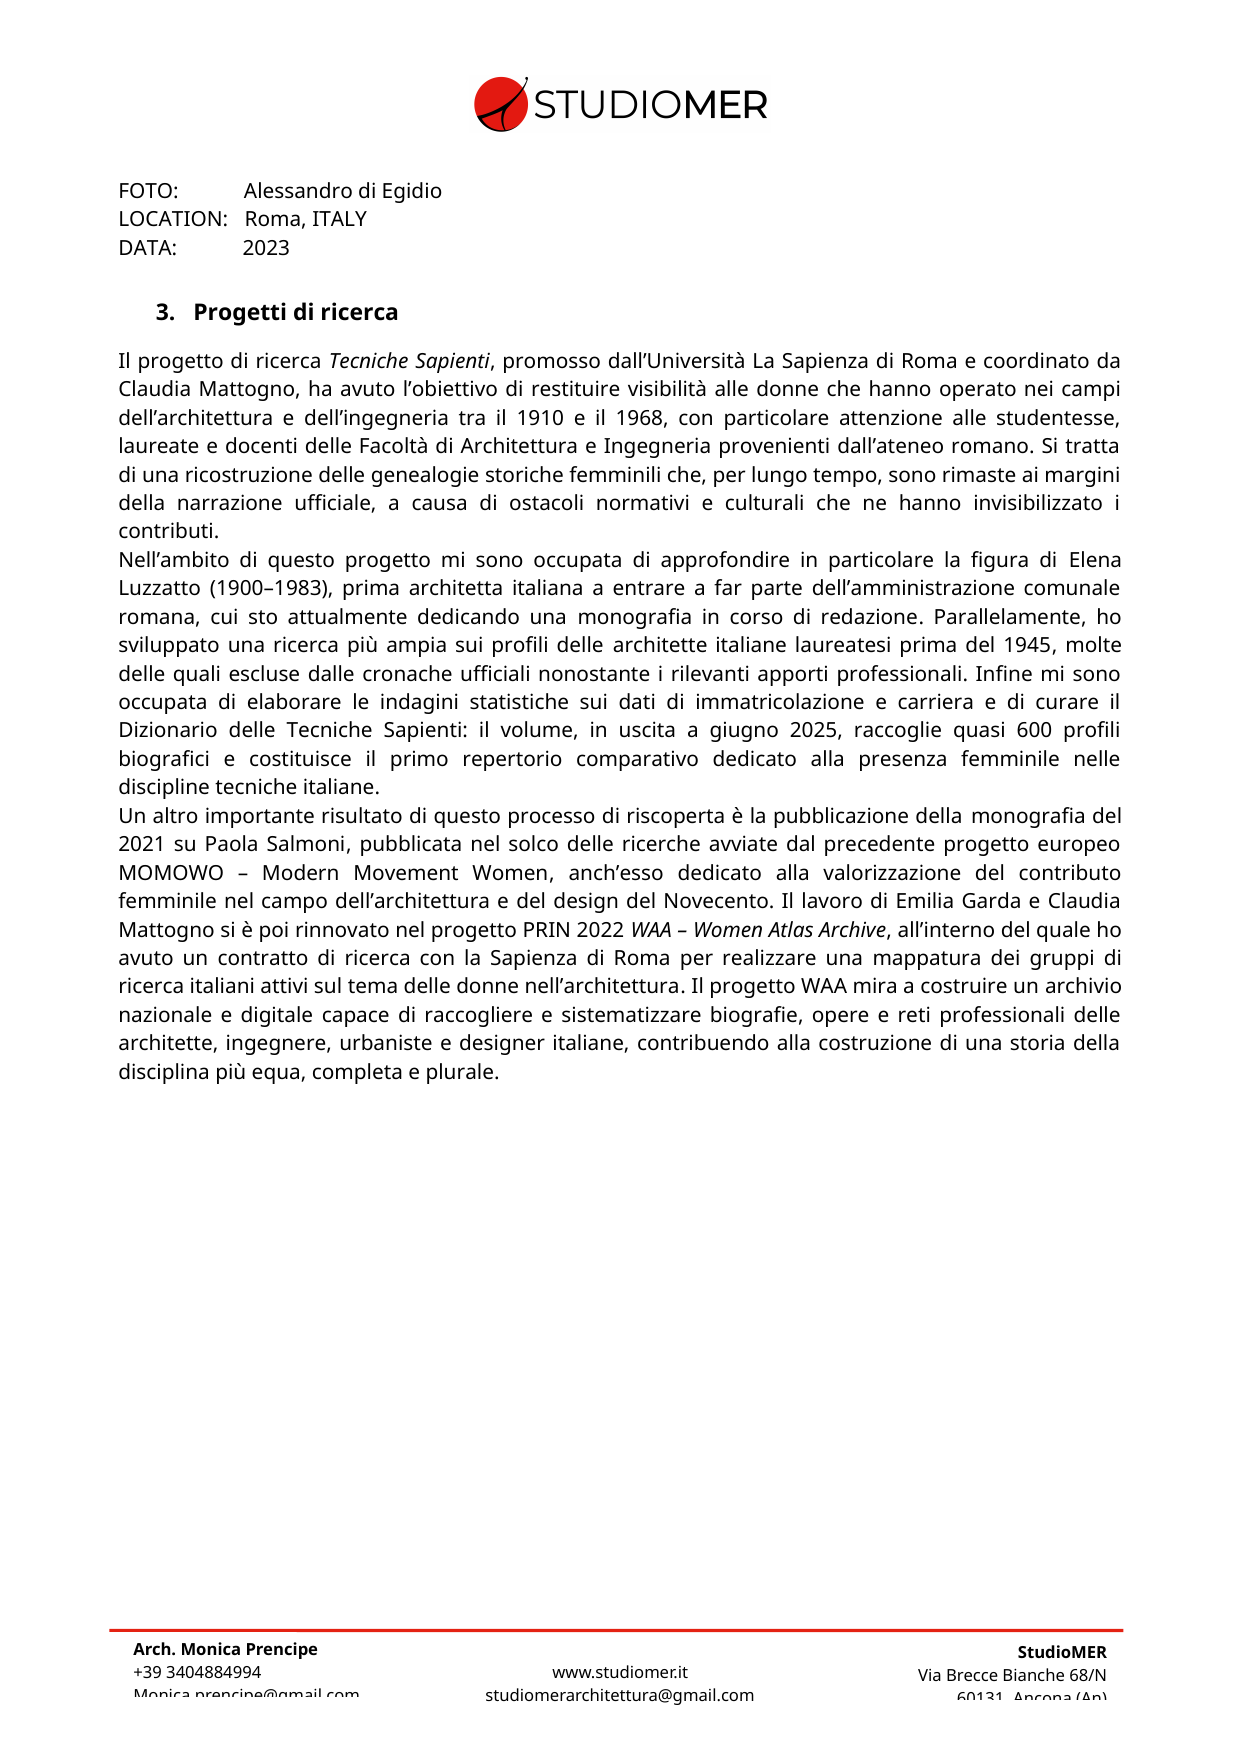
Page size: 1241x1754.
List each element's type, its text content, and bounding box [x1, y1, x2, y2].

text FOTO: Alessandro di Egidio [118, 176, 1122, 204]
text Nell’ambito di questo progetto mi sono occupata di approfondire in particolare la figura di Elena Luzzatto (1900–1983), prima architetta italiana a entrare a far parte dell’amministrazione comunale romana, cui sto attualmente dedicando una monografia in corso di redazione. Parallelamente, ho sviluppato una ricerca più ampia sui profili delle architette italiane laureatesi prima del 1945, molte delle quali escluse dalle cronache ufficiali nonostante i rilevanti apporti professionali. Infine mi sono occupata di elaborare le indagini statistiche sui dati di immatricolazione e carriera e di curare il Dizionario delle Tecniche Sapienti: il volume, in uscita a giugno 2025, raccoglie quasi 600 profili biografici e costituisce il primo repertorio comparativo dedicato alla presenza femminile nelle discipline tecniche italiane. [118, 545, 1122, 801]
text Un altro importante risultato di questo processo di riscoperta è la pubblicazione della monografia del 2021 su Paola Salmoni, pubblicata nel solco delle ricerche avviate dal precedente progetto europeo MOMOWO – Modern Movement Women, anch’esso dedicato alla valorizzazione del contributo femminile nel campo dell’architettura e del design del Novecento. Il lavoro di Emilia Garda e Claudia Mattogno si è poi rinnovato nel progetto PRIN 2022 WAA – Women Atlas Archive, all’interno del quale ho avuto un contratto di ricerca con la Sapienza di Roma per realizzare una mappatura dei gruppi di ricerca italiani attivi sul tema delle donne nell’architettura. Il progetto WAA mira a costruire un archivio nazionale e digitale capace di raccogliere e sistematizzare biografie, opere e reti professionali delle architette, ingegnere, urbaniste e designer italiane, contribuendo alla costruzione di una storia della disciplina più equa, completa e plurale. [118, 801, 1122, 1085]
text DATA: 2023 [118, 233, 1122, 261]
text Il progetto di ricerca Tecniche Sapienti, promosso dall’Università La Sapienza di Roma e coordinato da Claudia Mattogno, ha avuto l’obiettivo di restituire visibilità alle donne che hanno operato nei campi dell’architettura e dell’ingegneria tra il 1910 e il 1968, con particolare attenzione alle studentesse, laureate e docenti delle Facoltà di Architettura e Ingegneria provenienti dall’ateneo romano. Si tratta di una ricostruzione delle genealogie storiche femminili che, per lungo tempo, sono rimaste ai margini della narrazione ufficiale, a causa di ostacoli normativi e culturali che ne hanno invisibilizzato i contributi. [118, 346, 1122, 545]
list Progetti di ricerca [156, 296, 1122, 327]
picture [469, 75, 771, 133]
text LOCATION: Roma, ITALY [118, 204, 1122, 233]
